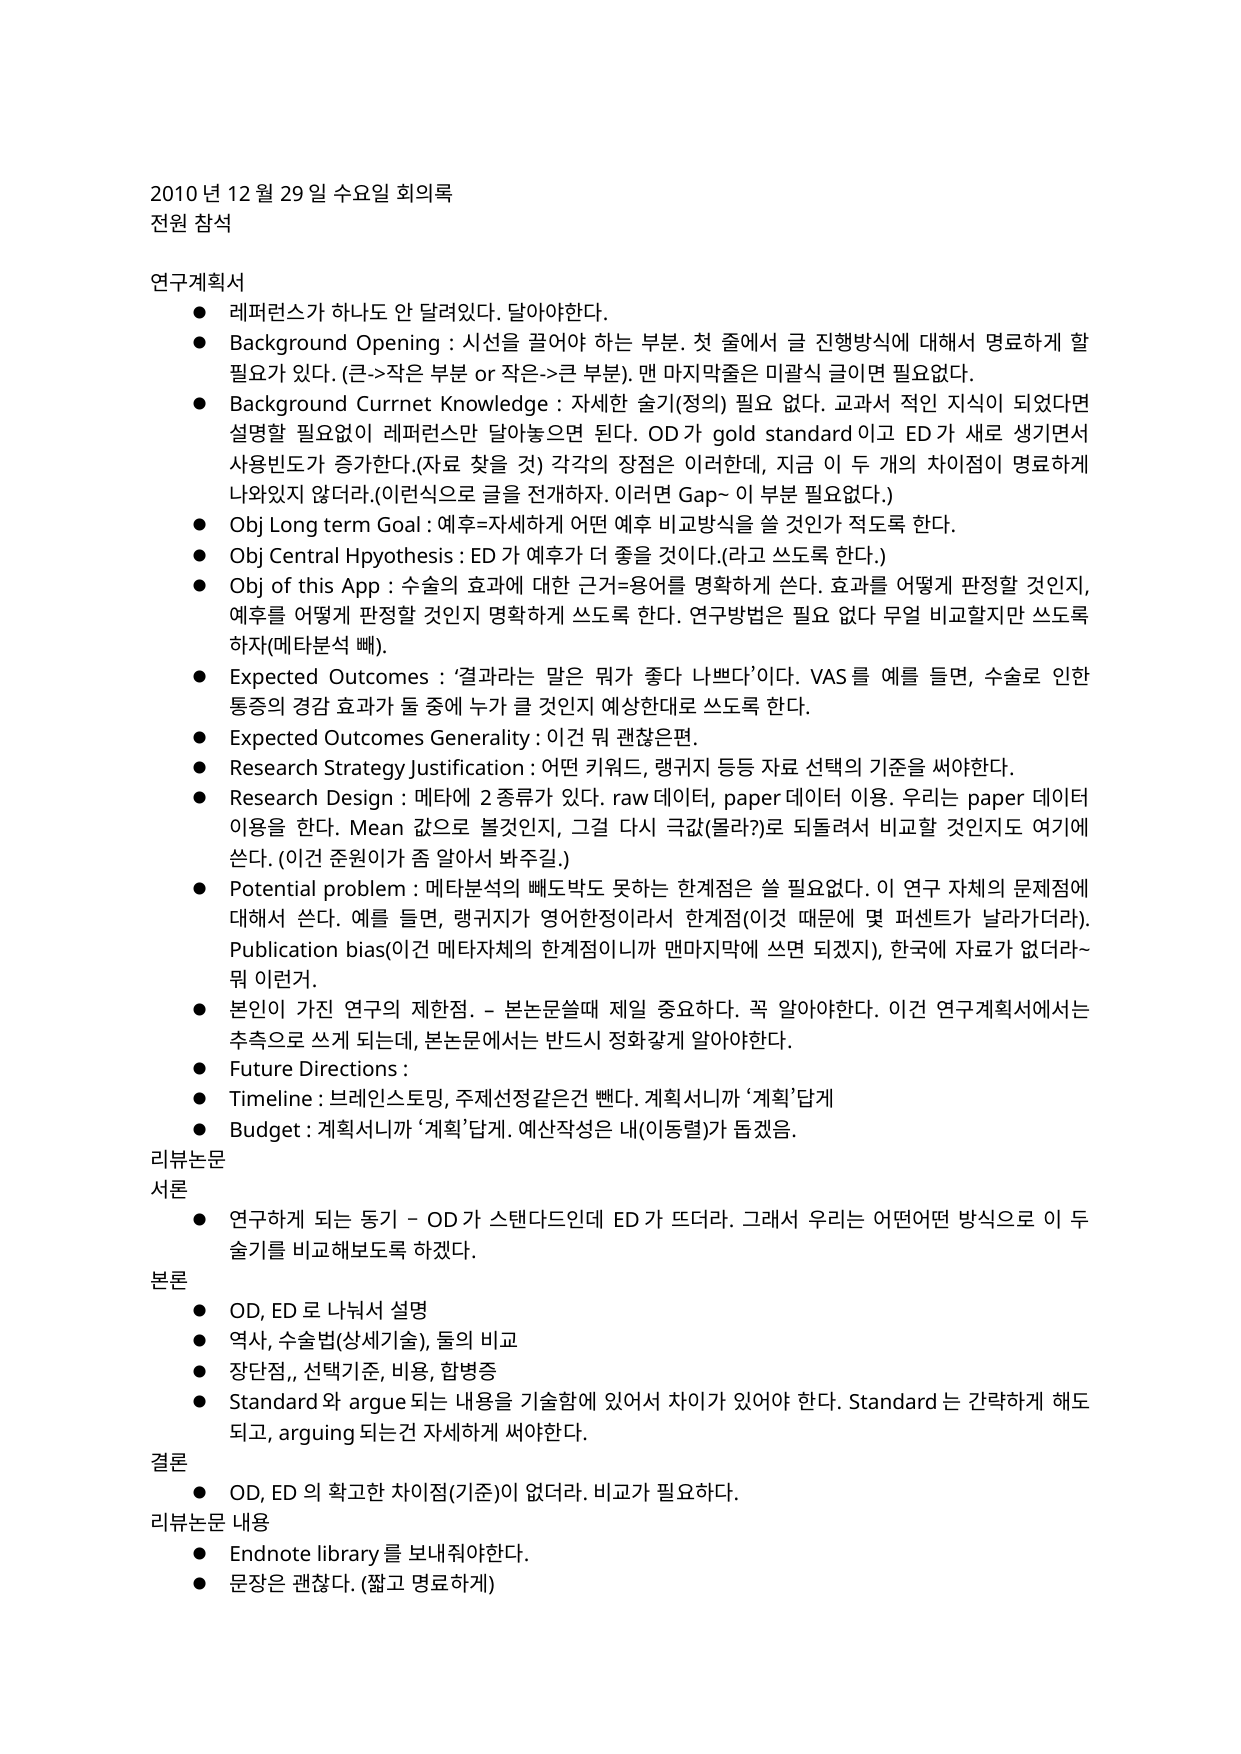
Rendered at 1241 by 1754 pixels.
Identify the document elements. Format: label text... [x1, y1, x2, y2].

text 리뷰논문 [150, 1143, 1090, 1173]
list Standard와 argue되는 내용을 기술함에 있어서 차이가 있어야 한다. Standard는 간략하게 해도 되고, arguing되는건 자세하게 써야한다. [192, 1385, 1090, 1446]
list OD, ED 의 확고한 차이점(기준)이 없더라. 비교가 필요하다. [192, 1476, 1090, 1507]
list Timeline : 브레인스토밍, 주제선정같은건 뺀다. 계획서니까 ‘계획’답게 [192, 1083, 1090, 1113]
list Endnote library를 보내줘야한다. [192, 1537, 1090, 1567]
list Obj Long term Goal : 예후=자세하게 어떤 예후 비교방식을 쓸 것인가 적도록 한다. [192, 508, 1090, 539]
list Expected Outcomes Generality : 이건 뭐 괜찮은편. [192, 721, 1090, 751]
list Background Opening : 시선을 끌어야 하는 부분. 첫 줄에서 글 진행방식에 대해서 명료하게 할 필요가 있다. (큰->작은 부분 or 작은->큰 부분). 맨 마지막줄은 미괄식 글이면 필요없다. [192, 327, 1090, 387]
list 문장은 괜찮다. (짧고 명료하게) [192, 1567, 1090, 1597]
list Research Strategy Justification : 어떤 키워드, 랭귀지 등등 자료 선택의 기준을 써야한다. [192, 751, 1090, 781]
list Budget : 계획서니까 ‘계획’답게. 예산작성은 내(이동렬)가 돕겠음. [192, 1113, 1090, 1143]
text 2010년 12월 29일 수요일 회의록 [150, 177, 1090, 207]
list 본인이 가진 연구의 제한점. – 본논문쓸때 제일 중요하다. 꼭 알아야한다. 이건 연구계획서에서는 추측으로 쓰게 되는데, 본논문에서는 반드시 정화갛게 알아야한다. [192, 993, 1090, 1054]
list Obj Central Hpyothesis : ED가 예후가 더 좋을 것이다.(라고 쓰도록 한다.) [192, 539, 1090, 569]
list 레퍼런스가 하나도 안 달려있다. 달아야한다. [192, 296, 1090, 327]
text 서론 [150, 1173, 1090, 1204]
list OD, ED로 나눠서 설명 [192, 1294, 1090, 1325]
list Background Currnet Knowledge : 자세한 술기(정의) 필요 없다. 교과서 적인 지식이 되었다면 설명할 필요없이 레퍼런스만 달아놓으면 된다. OD가 gold standard이고 ED가 새로 생기면서 사용빈도가 증가한다.(자료 찾을 것) 각각의 장점은 이러한데, 지금 이 두 개의 차이점이 명료하게 나와있지 않더라.(이런식으로 글을 전개하자. 이러면 Gap~ 이 부분 필요없다.) [192, 387, 1090, 508]
list Expected Outcomes : ‘결과라는 말은 뭐가 좋다 나쁘다’이다. VAS를 예를 들면, 수술로 인한 통증의 경감 효과가 둘 중에 누가 클 것인지 예상한대로 쓰도록 한다. [192, 660, 1090, 721]
text 전원 참석 [150, 207, 1090, 238]
list 장단점,, 선택기준, 비용, 합병증 [192, 1355, 1090, 1385]
list Research Design : 메타에 2종류가 있다. raw데이터, paper데이터 이용. 우리는 paper 데이터 이용을 한다. Mean 값으로 볼것인지, 그걸 다시 극값(몰라?)로 되돌려서 비교할 것인지도 여기에 쓴다. (이건 준원이가 좀 알아서 봐주길.) [192, 781, 1090, 872]
text 결론 [150, 1446, 1090, 1476]
text 리뷰논문 내용 [150, 1507, 1090, 1537]
list 역사, 수술법(상세기술), 둘의 비교 [192, 1325, 1090, 1355]
text 본론 [150, 1264, 1090, 1294]
list Potential problem : 메타분석의 빼도박도 못하는 한계점은 쓸 필요없다. 이 연구 자체의 문제점에 대해서 쓴다. 예를 들면, 랭귀지가 영어한정이라서 한계점(이것 때문에 몇 퍼센트가 날라가더라). Publication bias(이건 메타자체의 한계점이니까 맨마지막에 쓰면 되겠지), 한국에 자료가 없더라~ 뭐 이런거. [192, 872, 1090, 993]
text 연구계획서 [150, 266, 1090, 296]
list 연구하게 되는 동기 – OD가 스탠다드인데 ED가 뜨더라. 그래서 우리는 어떤어떤 방식으로 이 두 술기를 비교해보도록 하겠다. [192, 1204, 1090, 1264]
list Future Directions : [192, 1054, 1090, 1083]
list Obj of this App : 수술의 효과에 대한 근거=용어를 명확하게 쓴다. 효과를 어떻게 판정할 것인지, 예후를 어떻게 판정할 것인지 명확하게 쓰도록 한다. 연구방법은 필요 없다 무얼 비교할지만 쓰도록 하자(메타분석 빼). [192, 569, 1090, 660]
